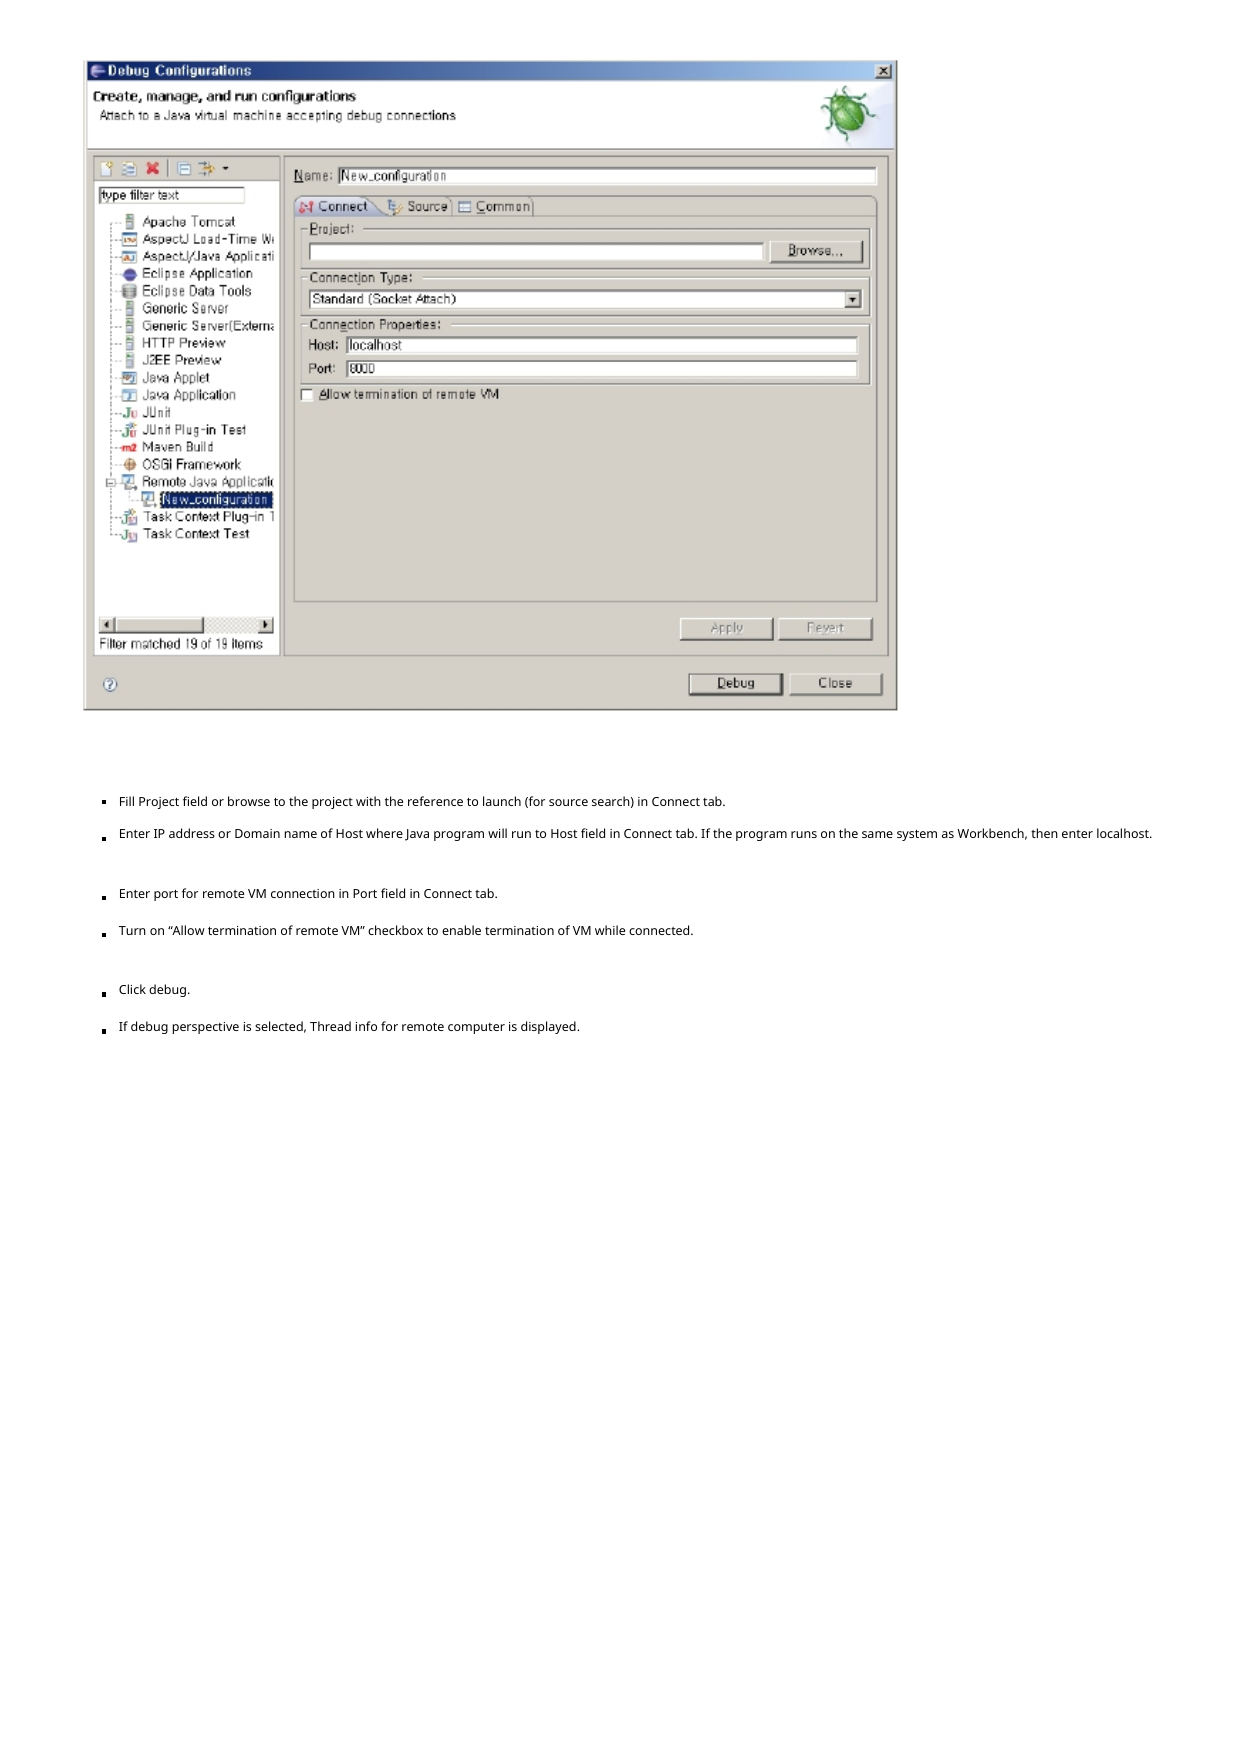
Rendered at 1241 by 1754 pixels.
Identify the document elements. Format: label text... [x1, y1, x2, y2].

text Click debug. [119, 965, 1240, 1002]
text Fill Project field or browse to the project with the reference to launch (for source search) in Connect tab. [119, 792, 1240, 809]
text Turn on “Allow termination of remote VM” checkbox to enable termination of VM while connected. [119, 906, 1240, 942]
picture [82, 59, 899, 712]
text If debug perspective is selected, Thread info for remote computer is displayed. [119, 1002, 1240, 1038]
text Enter port for remote VM connection in Port field in Connect tab. [119, 869, 1240, 906]
text Enter IP address or Domain name of Host where Java program will run to Host field in Connect tab. If the program runs on the same system as Workbench, then enter localhost. [119, 809, 1240, 846]
